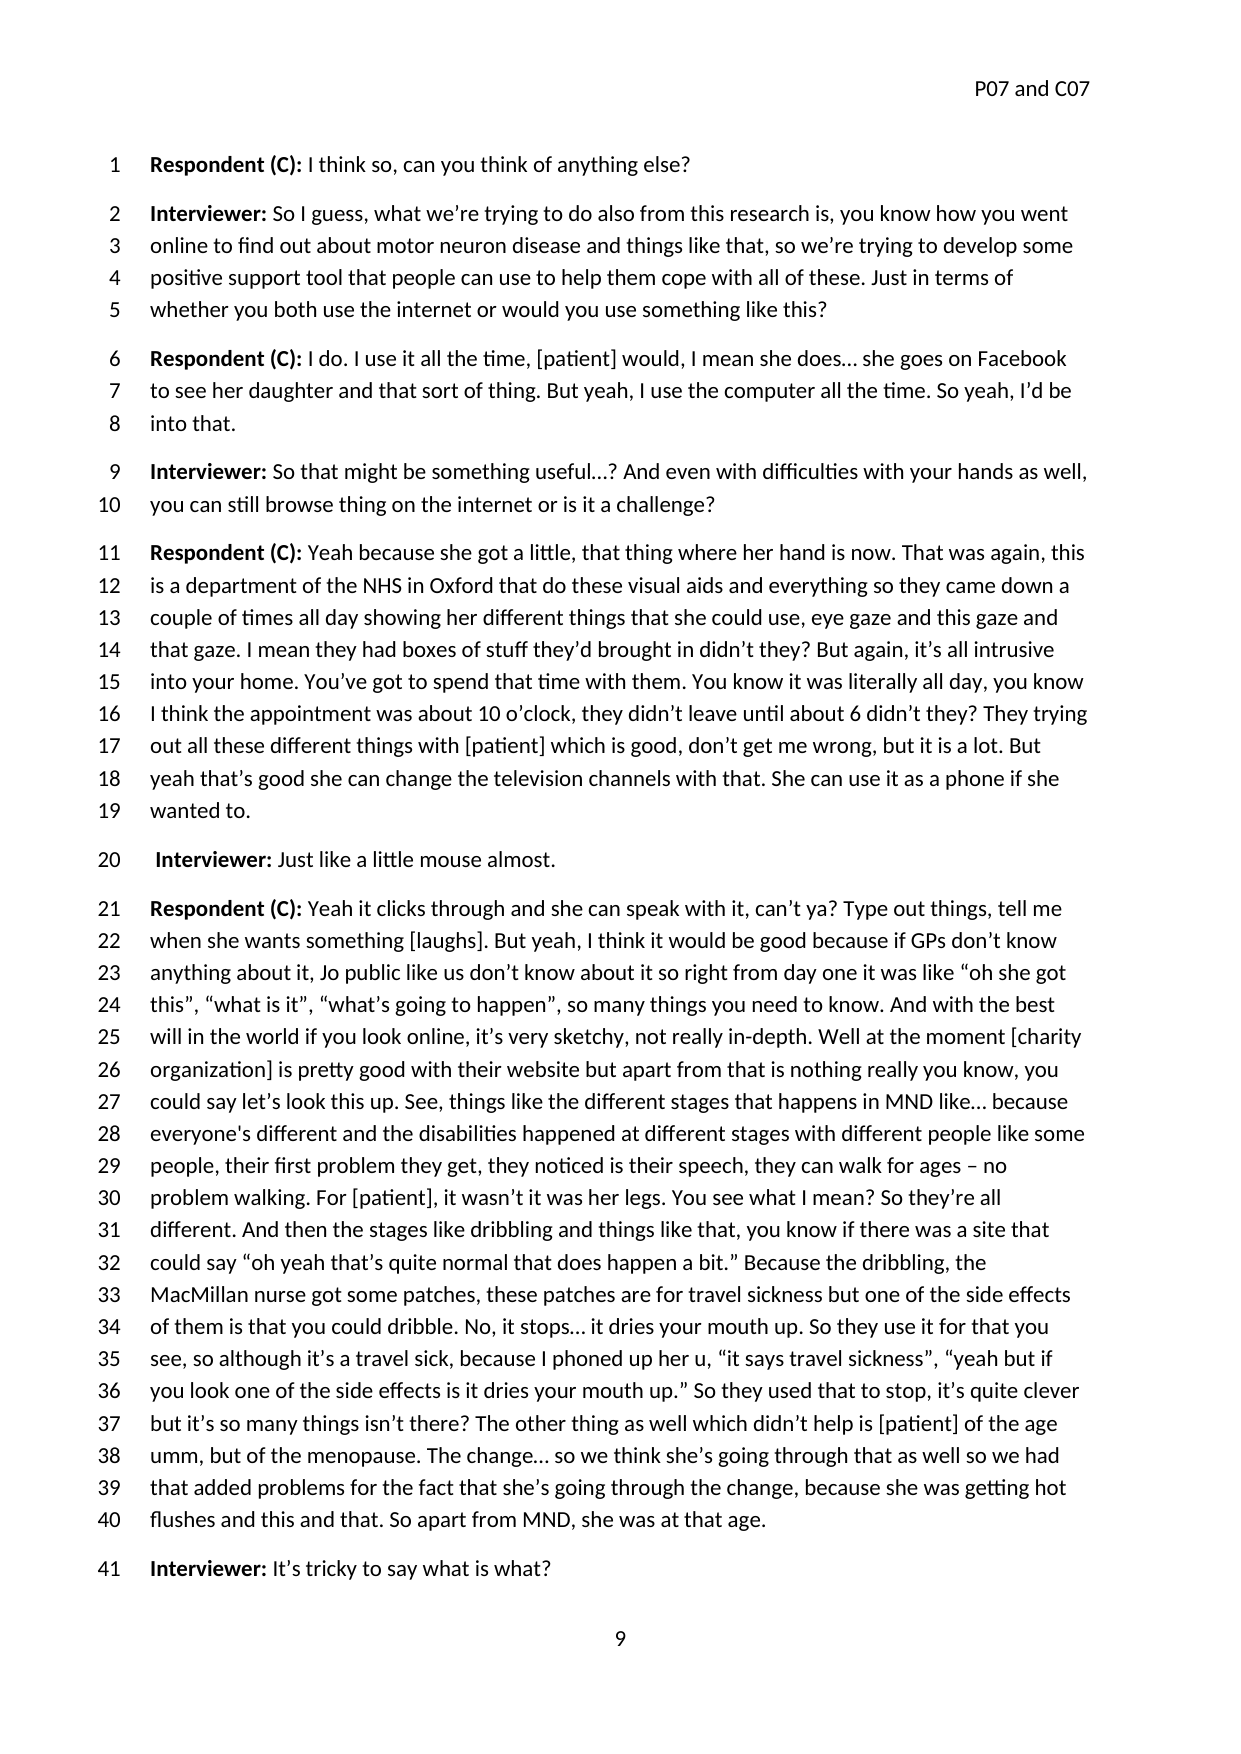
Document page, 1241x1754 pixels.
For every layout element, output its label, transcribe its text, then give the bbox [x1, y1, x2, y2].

text Interviewer: Just like a little mouse almost. [150, 845, 1090, 873]
text Interviewer: So that might be something useful…? And even with difficulties with your hands as well, you can still browse thing on the internet or is it a challenge? [150, 457, 1090, 518]
text Interviewer: It’s tricky to say what is what? [150, 1554, 1090, 1582]
text Interviewer: So I guess, what we’re trying to do also from this research is, you know how you went online to find out about motor neuron disease and things like that, so we’re trying to develop some positive support tool that people can use to help them cope with all of these. Just in terms of whether you both use the internet or would you use something like this? [150, 199, 1090, 323]
text Respondent (C): I think so, can you think of anything else? [150, 150, 1090, 178]
text Respondent (C): Yeah because she got a little, that thing where her hand is now. That was again, this is a department of the NHS in Oxford that do these visual aids and everything so they came down a couple of times all day showing her different things that she could use, eye gaze and this gaze and that gaze. I mean they had boxes of stuff they’d brought in didn’t they? But again, it’s all intrusive into your home. You’ve got to spend that time with them. You know it was literally all day, you know I think the appointment was about 10 o’clock, they didn’t leave until about 6 didn’t they? They trying out all these different things with [patient] which is good, don’t get me wrong, but it is a lot. But yeah that’s good she can change the television channels with that. She can use it as a phone if she wanted to. [150, 538, 1090, 824]
text Respondent (C): Yeah it clicks through and she can speak with it, can’t ya? Type out things, tell me when she wants something [laughs]. But yeah, I think it would be good because if GPs don’t know anything about it, Jo public like us don’t know about it so right from day one it was like “oh she got this”, “what is it”, “what’s going to happen”, so many things you need to know. And with the best will in the world if you look online, it’s very sketchy, not really in-depth. Well at the moment [charity organization] is pretty good with their website but apart from that is nothing really you know, you could say let’s look this up. See, things like the different stages that happens in MND like… because everyone's different and the disabilities happened at different stages with different people like some people, their first problem they get, they noticed is their speech, they can walk for ages – no problem walking. For [patient], it wasn’t it was her legs. You see what I mean? So they’re all different. And then the stages like dribbling and things like that, you know if there was a site that could say “oh yeah that’s quite normal that does happen a bit.” Because the dribbling, the MacMillan nurse got some patches, these patches are for travel sickness but one of the side effects of them is that you could dribble. No, it stops… it dries your mouth up. So they use it for that you see, so although it’s a travel sick, because I phoned up her u, “it says travel sickness”, “yeah but if you look one of the side effects is it dries your mouth up.” So they used that to stop, it’s quite clever but it’s so many things isn’t there? The other thing as well which didn’t help is [patient] of the age umm, but of the menopause. The change… so we think she’s going through that as well so we had that added problems for the fact that she’s going through the change, because she was getting hot flushes and this and that. So apart from MND, she was at that age. [150, 894, 1090, 1533]
text Respondent (C): I do. I use it all the time, [patient] would, I mean she does… she goes on Facebook to see her daughter and that sort of thing. But yeah, I use the computer all the time. So yeah, I’d be into that. [150, 344, 1090, 437]
